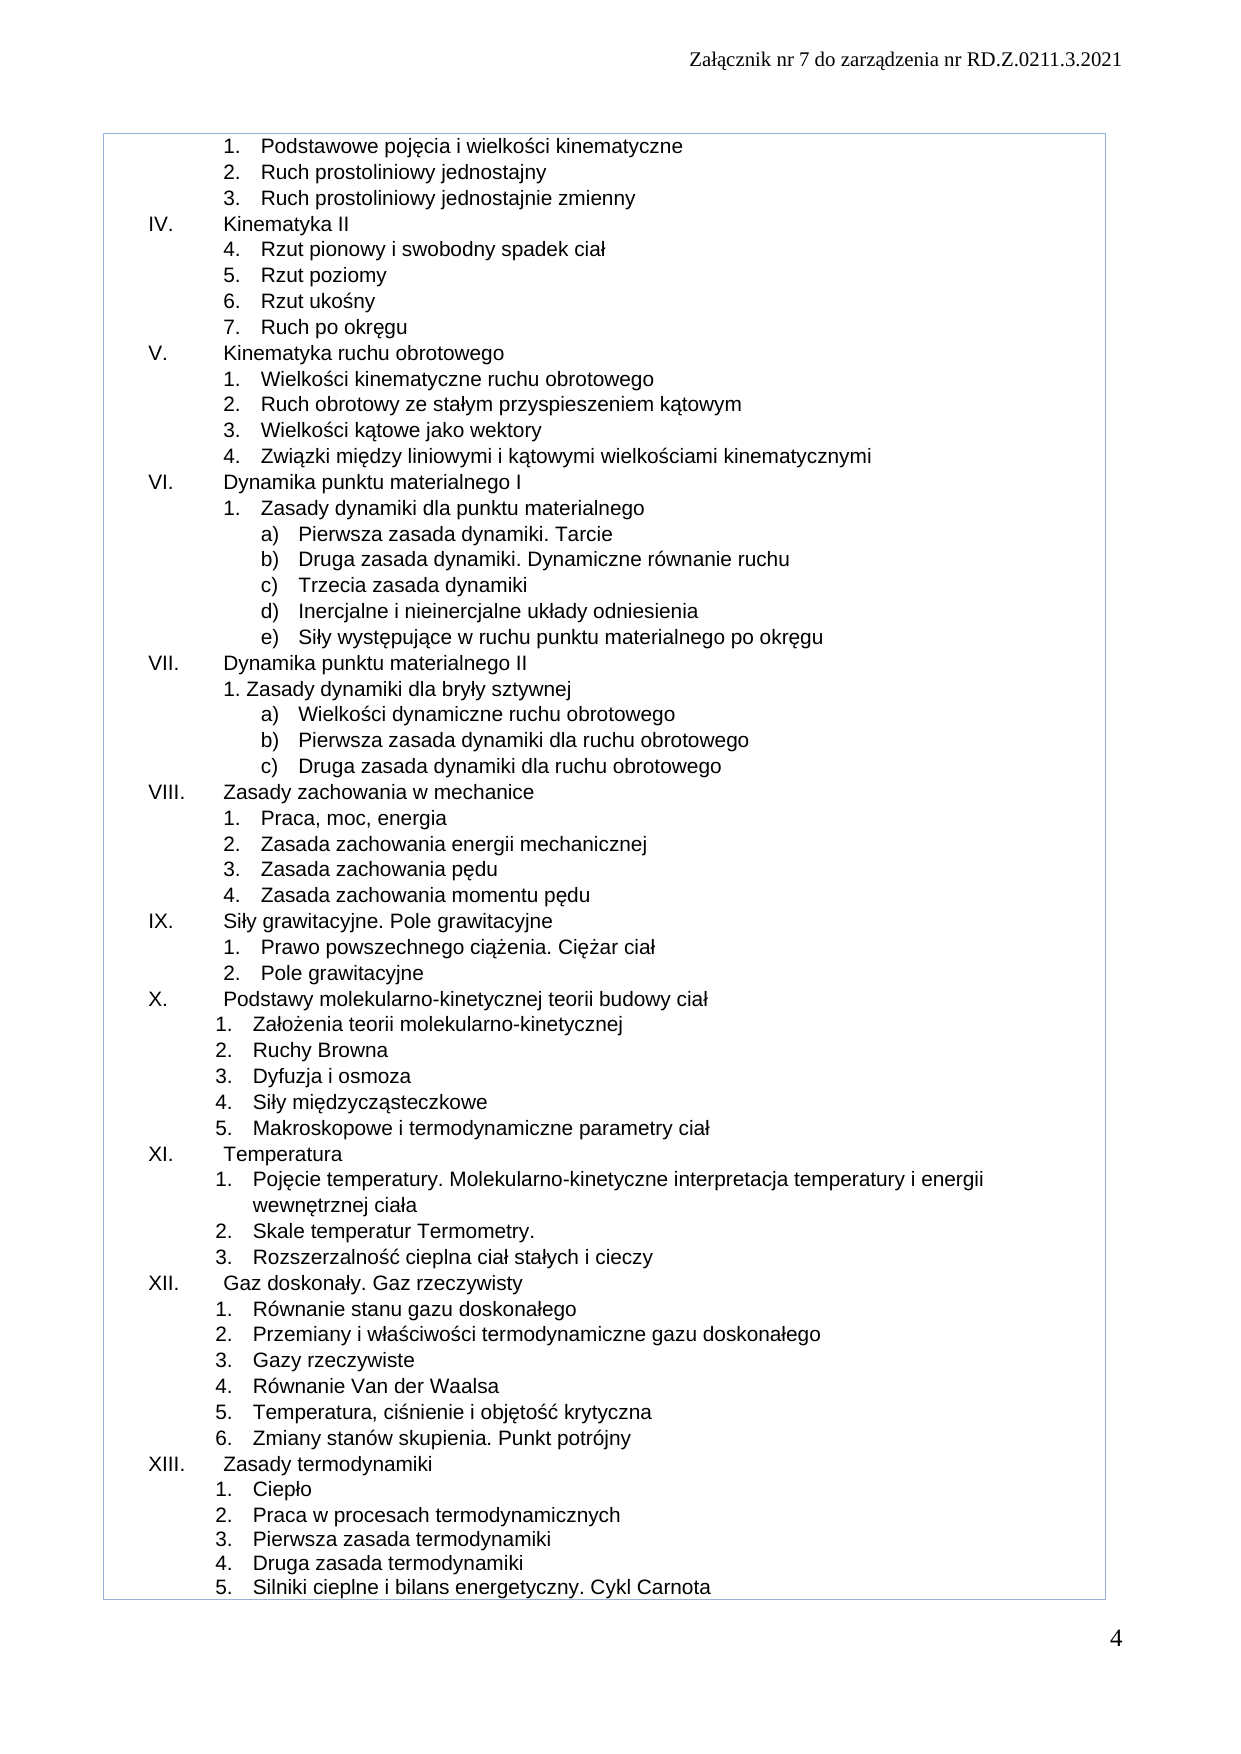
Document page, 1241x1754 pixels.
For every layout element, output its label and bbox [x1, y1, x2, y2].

table_header [104, 134, 1105, 1599]
